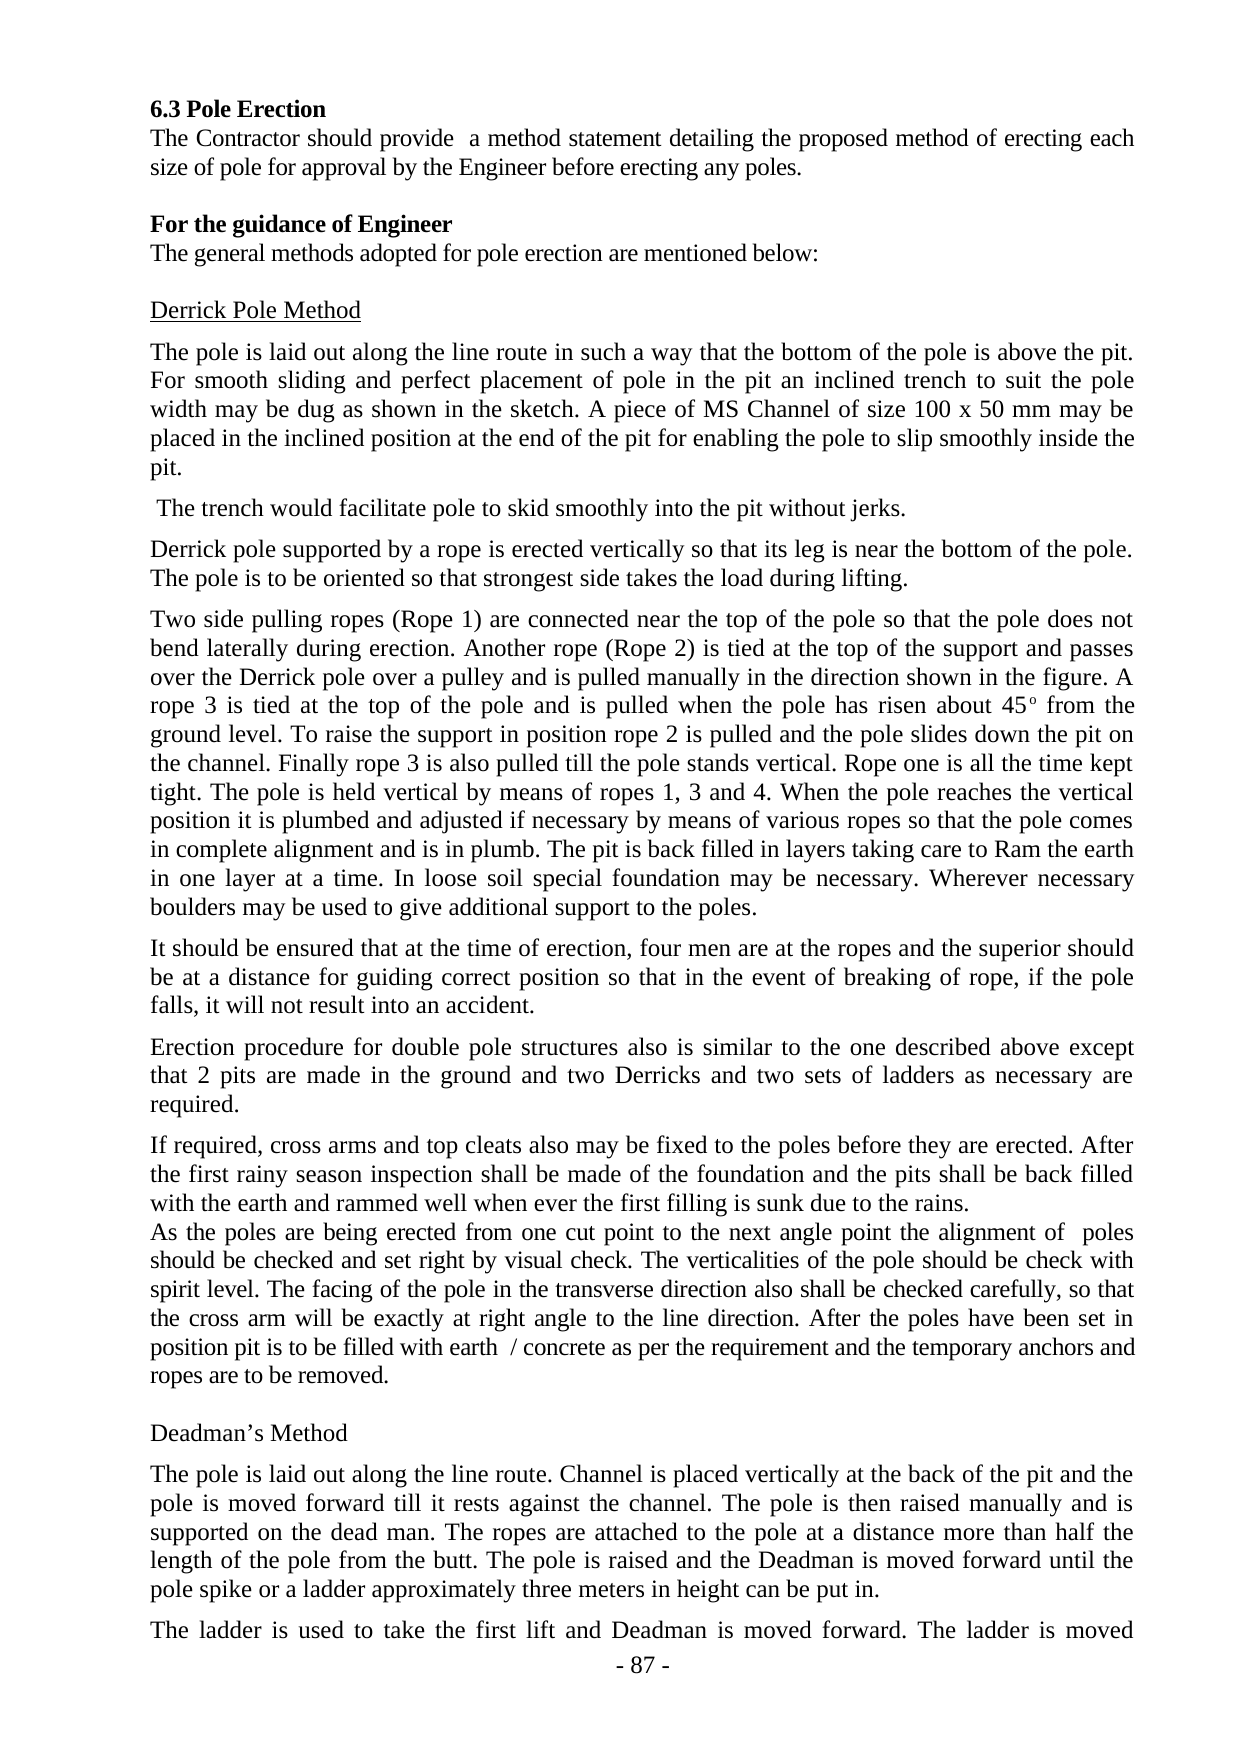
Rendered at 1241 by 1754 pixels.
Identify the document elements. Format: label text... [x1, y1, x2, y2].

text The general methods adopted for pole erection are mentioned below: [150, 238, 1135, 267]
text For the guidance of Engineer [150, 209, 1135, 238]
text The trench would facilitate pole to skid smoothly into the pit without jerks. [150, 493, 1135, 522]
text If required, cross arms and top cleats also may be fixed to the poles before they are erected. After the first rainy season inspection shall be made of the foundation and the pits shall be back filled with the earth and rammed well when ever the first filling is sunk due to the rains. [150, 1131, 1135, 1217]
text The pole is laid out along the line route. Channel is placed vertically at the back of the pit and the pole is moved forward till it rests against the channel. The pole is then raised manually and is supported on the dead man. The ropes are attached to the pole at a distance more than half the length of the pole from the butt. The pole is raised and the Deadman is moved forward until the pole spike or a ladder approximately three meters in height can be put in. [150, 1459, 1135, 1603]
text Derrick pole supported by a rope is erected vertically so that its leg is near the bottom of the pole. The pole is to be oriented so that strongest side takes the load during lifting. [150, 534, 1135, 592]
subtitle Deadman’s Method [150, 1418, 1135, 1447]
text Two side pulling ropes (Rope 1) are connected near the top of the pole so that the pole does not bend laterally during erection. Another rope (Rope 2) is tied at the top of the support and passes over the Derrick pole over a pulley and is pulled manually in the direction shown in the figure. A rope 3 is tied at the top of the pole and is pulled when the pole has risen about 45o from the ground level. To raise the support in position rope 2 is pulled and the pole slides down the pit on the channel. Finally rope 3 is also pulled till the pole stands vertical. Rope one is all the time kept tight. The pole is held vertical by means of ropes 1, 3 and 4. When the pole reaches the vertical position it is plumbed and adjusted if necessary by means of various ropes so that the pole comes in complete alignment and is in plumb. The pit is back filled in layers taking care to Ram the earth in one layer at a time. In loose soil special foundation may be necessary. Wherever necessary boulders may be used to give additional support to the poles. [150, 604, 1135, 921]
text The Contractor should provide a method statement detailing the proposed method of erecting each size of pole for approval by the Engineer before erecting any poles. [150, 123, 1135, 181]
text As the poles are being erected from one cut point to the next angle point the alignment of poles should be checked and set right by visual check. The verticalities of the pole should be check with spirit level. The facing of the pole in the transverse direction also shall be checked carefully, so that the cross arm will be exactly at right angle to the line direction. After the poles have been set in position pit is to be filled with earth / concrete as per the requirement and the temporary anchors and ropes are to be removed. [150, 1217, 1135, 1389]
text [150, 1616, 1135, 1644]
text It should be ensured that at the time of erection, four men are at the ropes and the superior should be at a distance for guiding correct position so that in the event of breaking of rope, if the pole falls, it will not result into an accident. [150, 933, 1135, 1019]
text Erection procedure for double pole structures also is similar to the one described above except that 2 pits are made in the ground and two Derricks and two sets of ladders as necessary are required. [150, 1032, 1135, 1118]
text The pole is laid out along the line route in such a way that the bottom of the pole is above the pit. For smooth sliding and perfect placement of pole in the pit an inclined trench to suit the pole width may be dug as shown in the sketch. A piece of MS Channel of size 100 x 50 mm may be placed in the inclined position at the end of the pit for enabling the pole to slip smoothly inside the pit. [150, 337, 1135, 481]
subtitle Derrick Pole Method [150, 296, 1135, 324]
text 6.3 Pole Erection [150, 94, 1135, 123]
